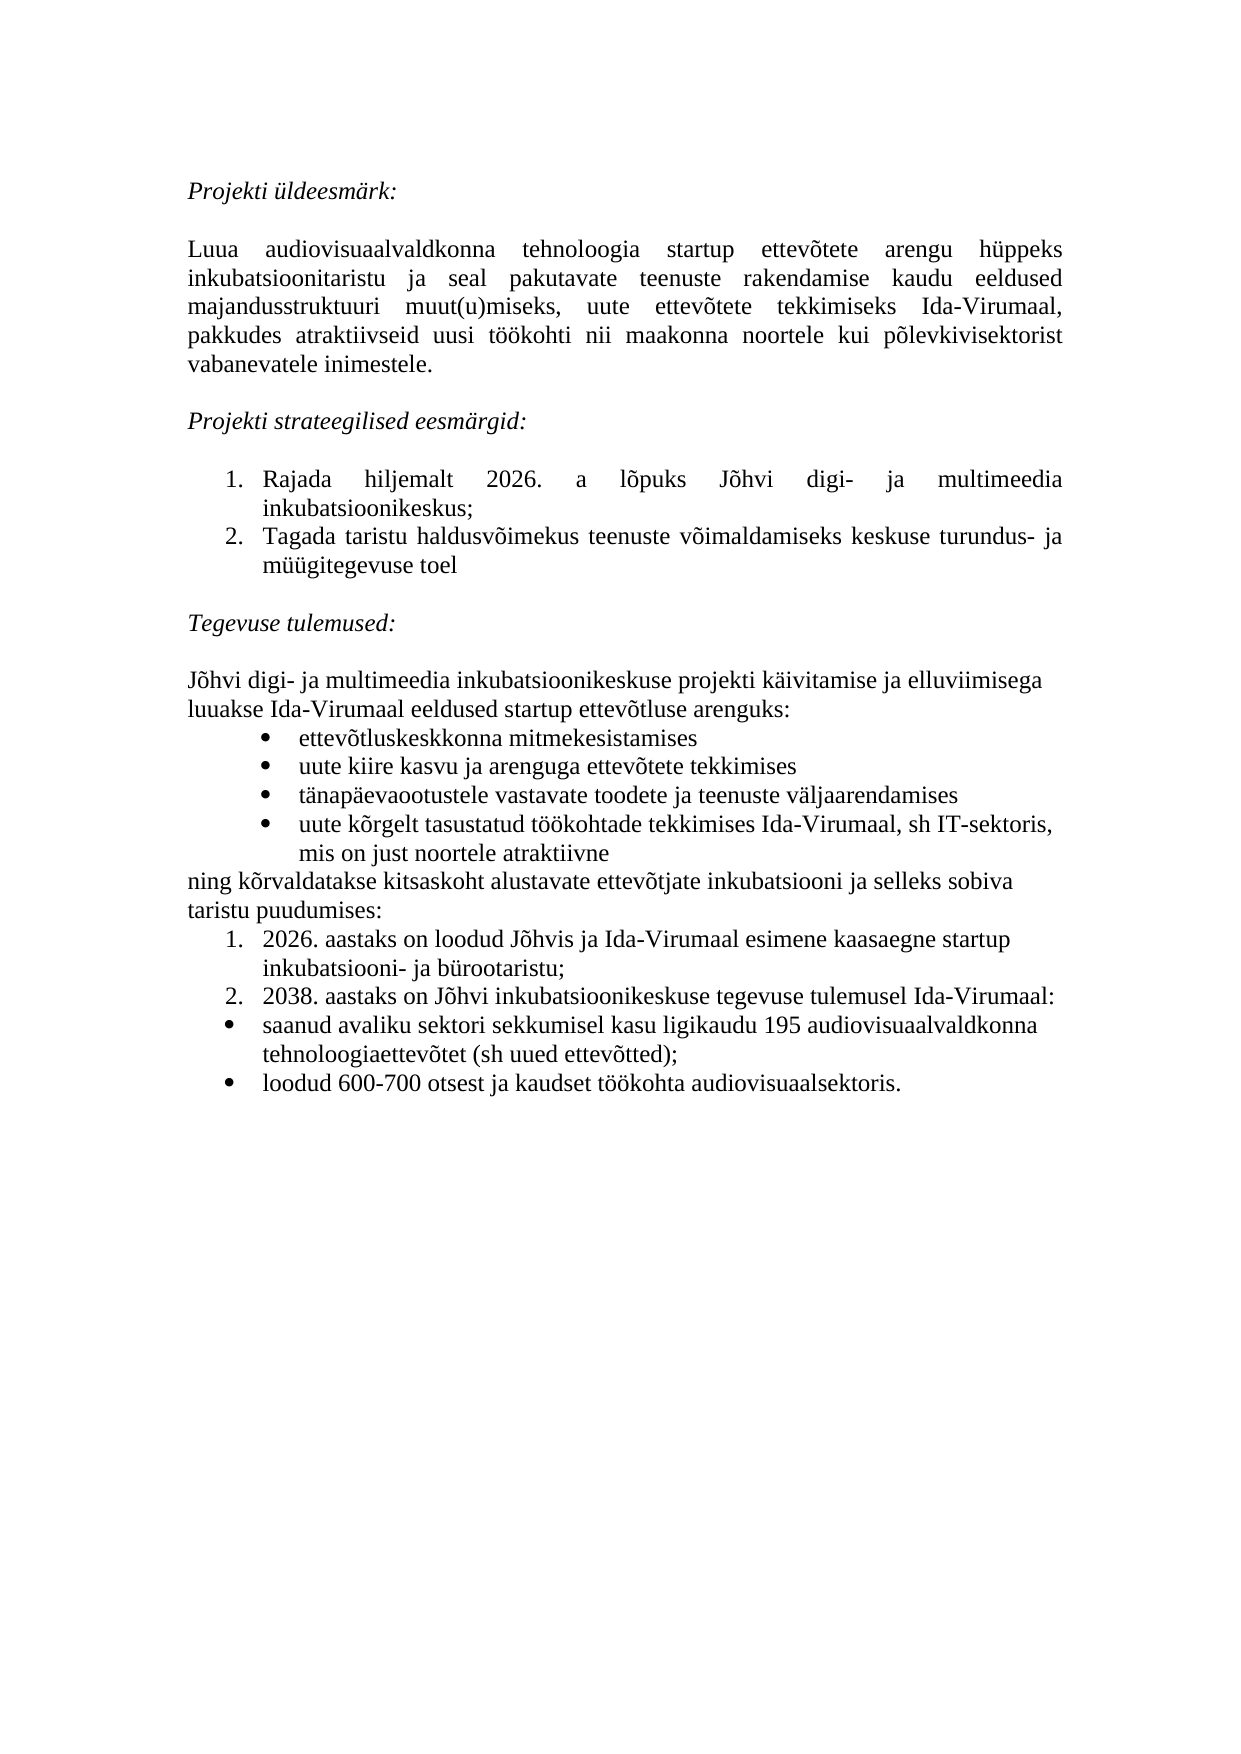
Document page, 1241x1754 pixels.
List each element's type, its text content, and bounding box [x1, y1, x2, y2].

list uute kõrgelt tasustatud töökohtade tekkimises Ida-Virumaal, sh IT-sektoris, mis on just noortele atraktiivne [261, 809, 1063, 866]
list tänapäevaootustele vastavate toodete ja teenuste väljaarendamises [261, 780, 1063, 809]
text Tegevuse tulemused: [187, 608, 1063, 636]
text Luua audiovisuaalvaldkonna tehnoloogia startup ettevõtete arengu hüppeks inkubatsioonitaristu ja seal pakutavate teenuste rakendamise kaudu eeldused majandusstruktuuri muut(u)miseks, uute ettevõtete tekkimiseks Ida-Virumaal, pakkudes atraktiivseid uusi töökohti nii maakonna noortele kui põlevkivisektorist vabanevatele inimestele. [187, 234, 1063, 378]
list 2038. aastaks on Jõhvi inkubatsioonikeskuse tegevuse tulemusel Ida-Virumaal: [225, 981, 1063, 1010]
list Tagada taristu haldusvõimekus teenuste võimaldamiseks keskuse turundus- ja müügitegevuse toel [225, 521, 1063, 579]
text Jõhvi digi- ja multimeedia inkubatsioonikeskuse projekti käivitamise ja elluviimisega luuakse Ida-Virumaal eeldused startup ettevõtluse arenguks: [187, 665, 1063, 723]
list 2026. aastaks on loodud Jõhvis ja Ida-Virumaal esimene kaasaegne startup inkubatsiooni- ja bürootaristu; [225, 924, 1063, 981]
list saanud avaliku sektori sekkumisel kasu ligikaudu 195 audiovisuaalvaldkonna tehnoloogiaettevõtet (sh uued ettevõtted); [225, 1010, 1063, 1068]
list Rajada hiljemalt 2026. a lõpuks Jõhvi digi- ja multimeedia inkubatsioonikeskus; [225, 464, 1063, 521]
list uute kiire kasvu ja arenguga ettevõtete tekkimises [261, 751, 1063, 780]
text Projekti üldeesmärk: [187, 176, 1063, 205]
text ning kõrvaldatakse kitsaskoht alustavate ettevõtjate inkubatsiooni ja selleks sobiva taristu puudumises: [187, 866, 1063, 924]
list ettevõtluskeskkonna mitmekesistamises [261, 723, 1063, 751]
list loodud 600-700 otsest ja kaudset töökohta audiovisuaalsektoris. [225, 1068, 1063, 1096]
text Projekti strateegilised eesmärgid: [187, 406, 1063, 435]
